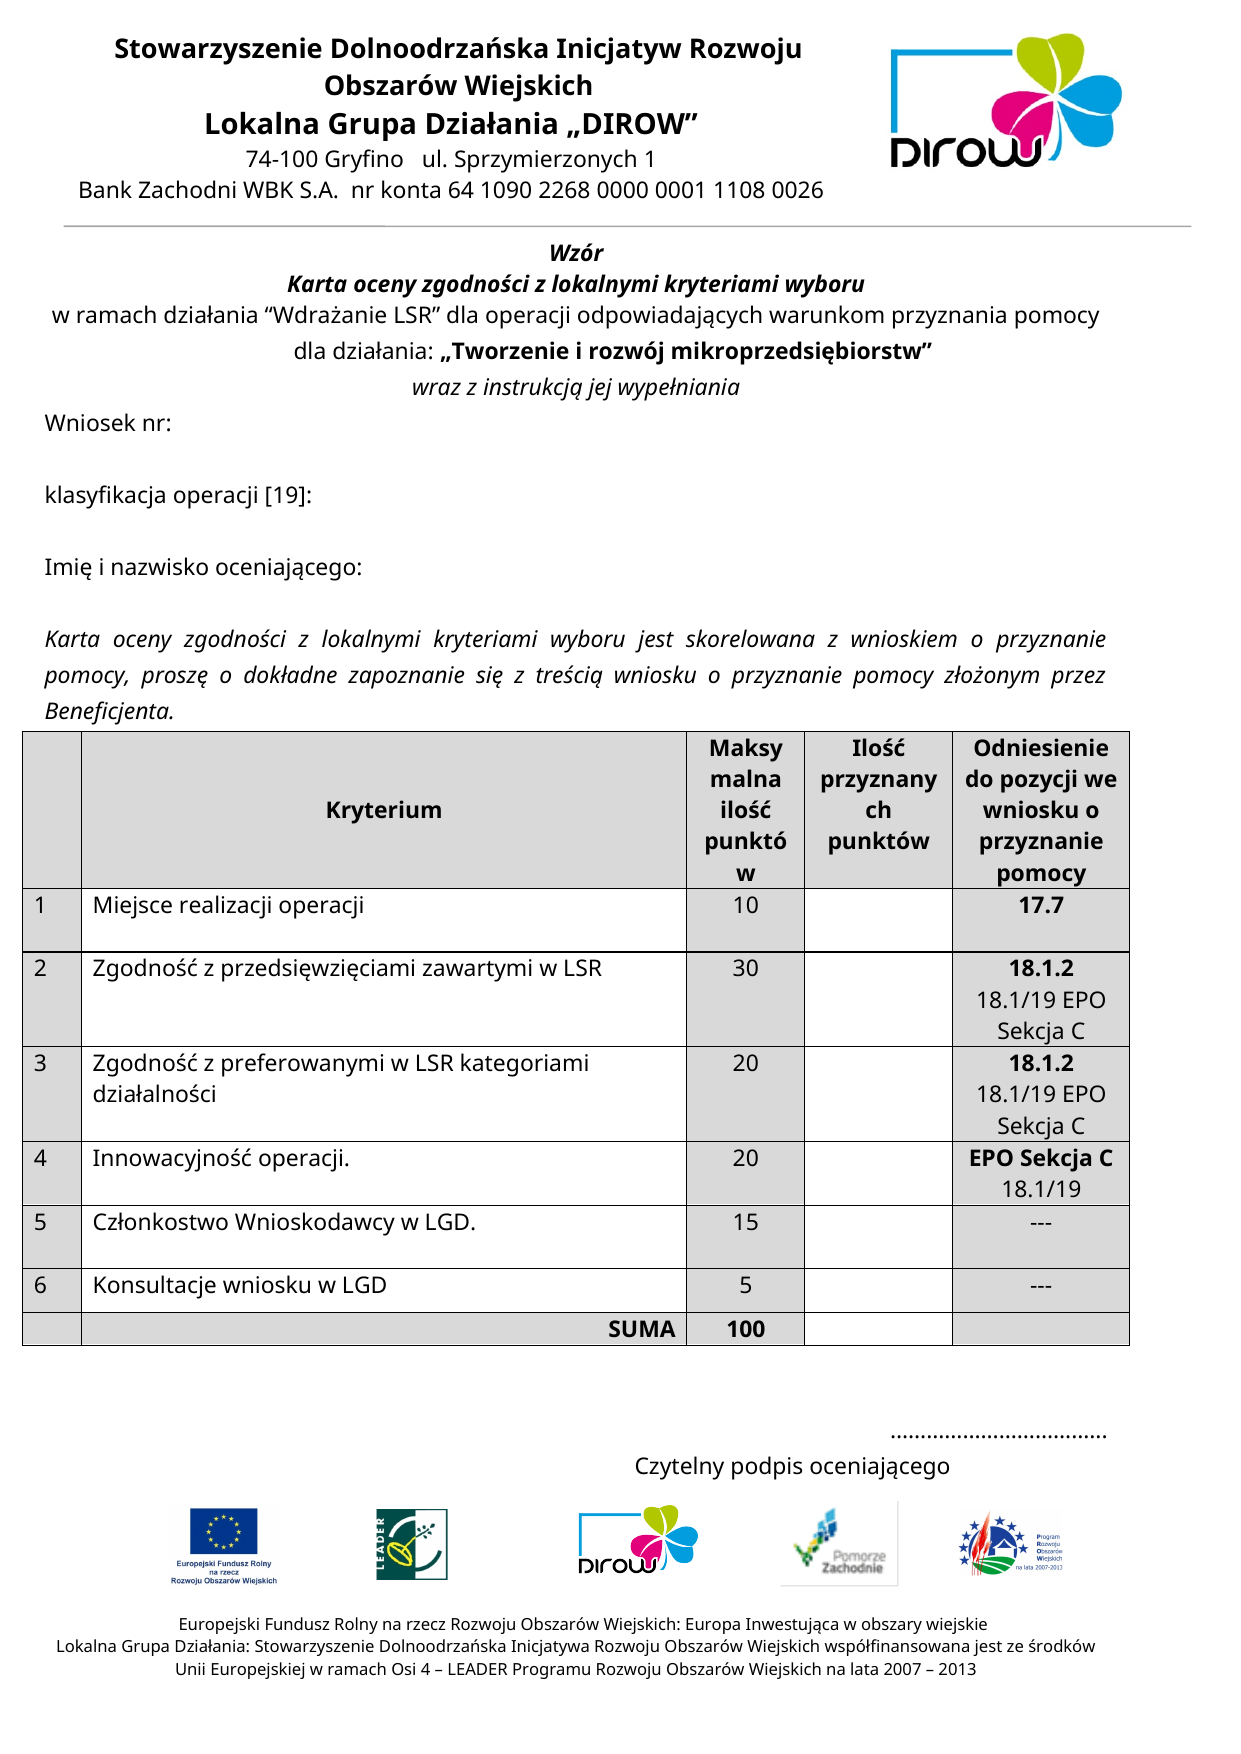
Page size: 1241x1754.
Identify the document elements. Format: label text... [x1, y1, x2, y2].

text Karta oceny zgodności z lokalnymi kryteriami wyboru [44, 268, 1107, 299]
table_cell [805, 1313, 952, 1344]
text Wzór [44, 237, 1107, 268]
table_cell Konsultacje wniosku w LGD [82, 1269, 686, 1312]
table_cell 5 [687, 1269, 804, 1312]
table_cell --- [953, 1206, 1129, 1268]
table_cell [953, 1313, 1129, 1344]
table_cell 5 [23, 1206, 81, 1268]
picture [828, 10, 1151, 210]
picture [571, 1496, 700, 1578]
table_cell [805, 889, 952, 951]
text Czytelny podpis oceniającego [44, 1450, 1107, 1481]
text Imię i nazwisko oceniającego: [44, 551, 1107, 582]
table_header Maksymalna ilość punktów [687, 732, 804, 888]
table_cell 4 [23, 1142, 81, 1204]
text Wniosek nr: [44, 407, 1107, 438]
table_cell 30 [687, 953, 804, 1046]
table_header Kryterium [82, 732, 686, 888]
table_cell [805, 1047, 952, 1141]
text w ramach działania “Wdrażanie LSR” dla operacji odpowiadających warunkom przyznania pomocy dla działania: „Tworzenie i rozwój mikroprzedsiębiorstw” [44, 299, 1107, 366]
table_header Ilość przyznanych punktów [805, 732, 952, 888]
table_cell [805, 1142, 952, 1204]
picture [958, 1509, 1063, 1577]
table_cell [23, 1313, 81, 1344]
text ……………………………... [44, 1414, 1107, 1445]
text Karta oceny zgodności z lokalnymi kryteriami wyboru jest skorelowana z wnioskiem o przyznanie pomocy, proszę o dokładne zapoznanie się z treścią wniosku o przyznanie pomocy złożonym przez Beneficjenta. [44, 623, 1107, 726]
table_cell 10 [687, 889, 804, 951]
picture [168, 1503, 280, 1588]
table_cell Zgodność z przedsięwzięciami zawartymi w LSR [82, 953, 686, 1046]
table_cell 18.1.2 18.1/19 EPO Sekcja C [953, 1047, 1129, 1141]
table_cell Innowacyjność operacji. [82, 1142, 686, 1204]
text klasyfikacja operacji [19]: [44, 479, 1107, 510]
picture [376, 1509, 448, 1580]
table_header [23, 732, 81, 888]
table_cell 20 [687, 1142, 804, 1204]
table_cell 1 [23, 889, 81, 951]
table_cell Zgodność z preferowanymi w LSR kategoriami działalności [82, 1047, 686, 1141]
table_cell 3 [23, 1047, 81, 1141]
table_cell [805, 1206, 952, 1268]
table_cell Miejsce realizacji operacji [82, 889, 686, 951]
table_cell [805, 953, 952, 1046]
text wraz z instrukcją jej wypełniania [44, 371, 1107, 402]
table_cell --- [953, 1269, 1129, 1312]
table_cell 6 [23, 1269, 81, 1312]
table_cell 17.7 [953, 889, 1129, 951]
picture [780, 1501, 899, 1588]
table_cell Członkostwo Wnioskodawcy w LGD. [82, 1206, 686, 1268]
table_header Odniesienie do pozycji we wniosku o przyznanie pomocy [953, 732, 1129, 888]
table_cell 20 [687, 1047, 804, 1141]
table_cell SUMA [82, 1313, 686, 1344]
table_cell 15 [687, 1206, 804, 1268]
table_cell 100 [687, 1313, 804, 1344]
table_cell 2 [23, 953, 81, 1046]
table_cell 18.1.2 18.1/19 EPO Sekcja C [953, 953, 1129, 1046]
table_cell [805, 1269, 952, 1312]
table_cell EPO Sekcja C 18.1/19 [953, 1142, 1129, 1204]
